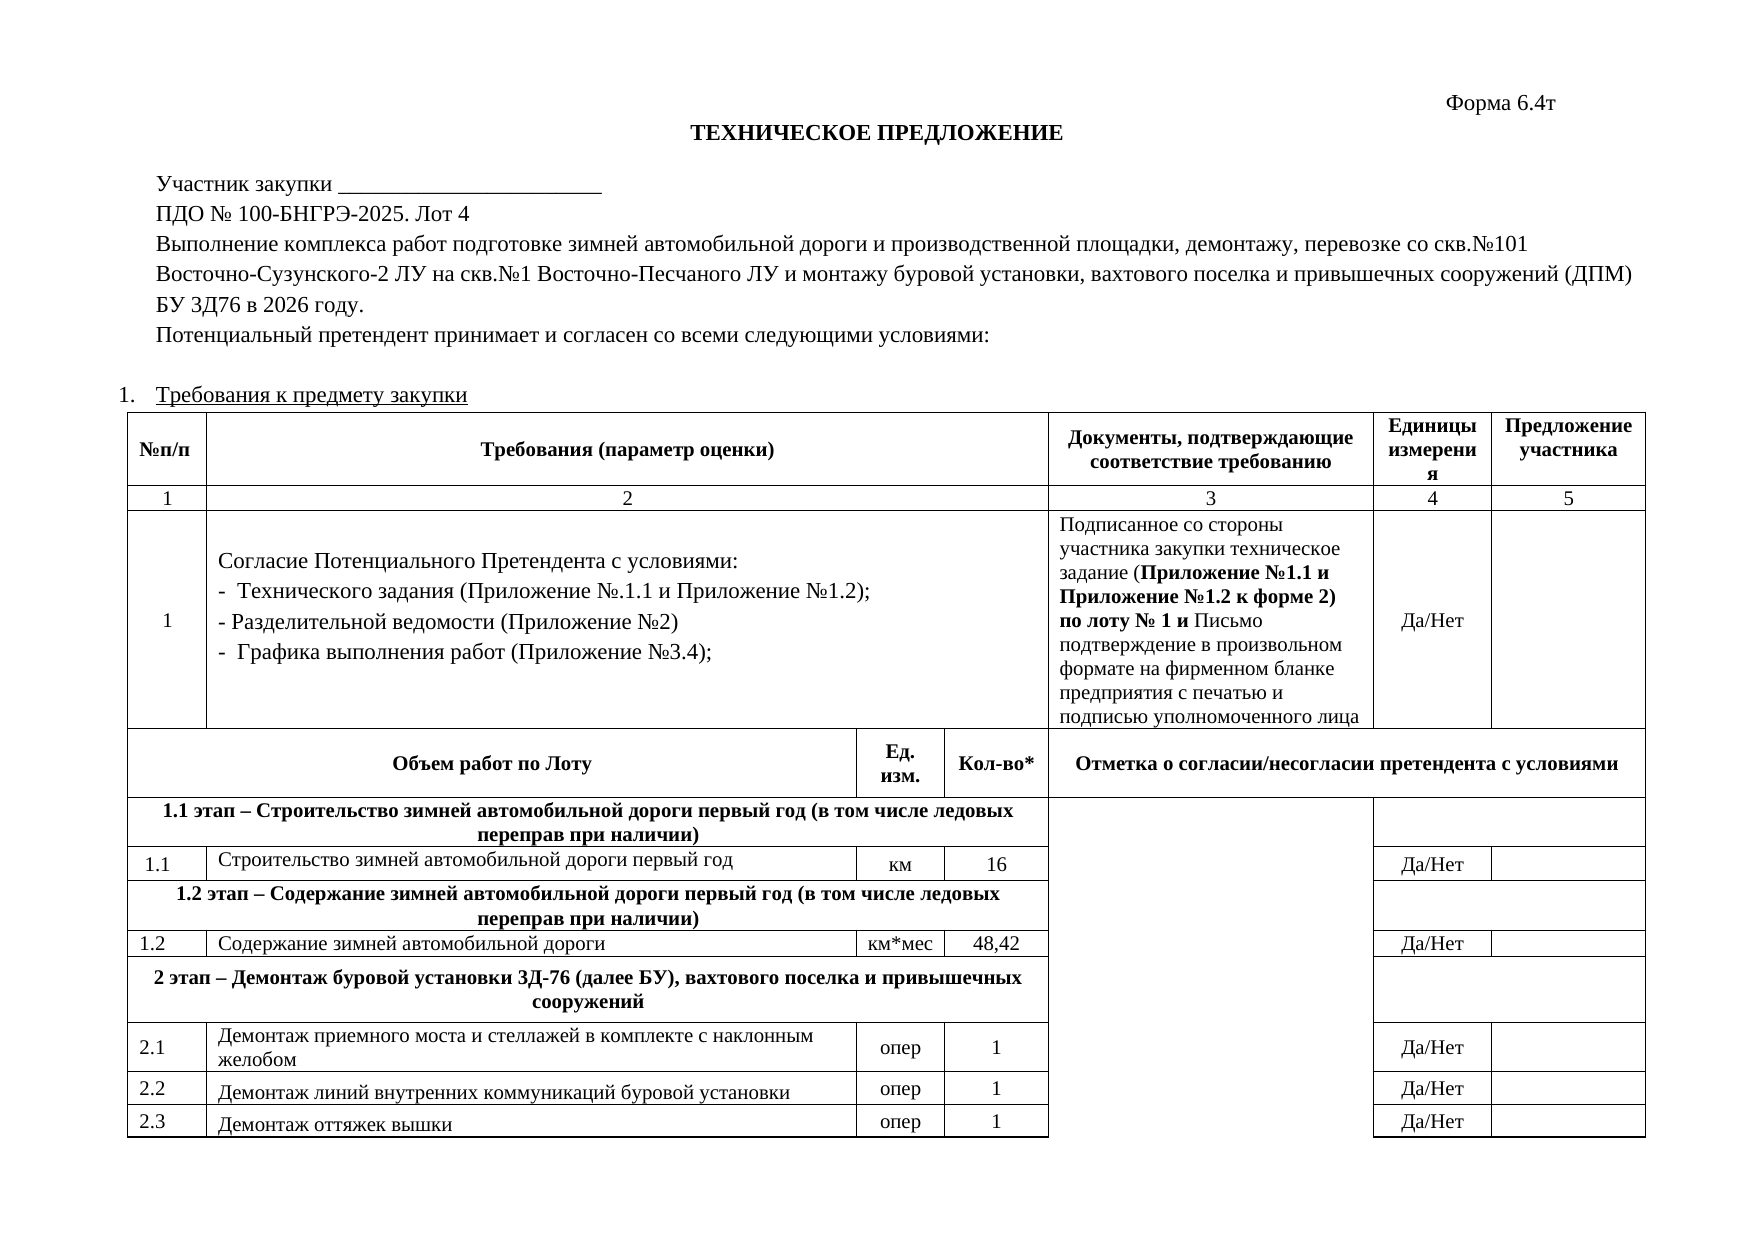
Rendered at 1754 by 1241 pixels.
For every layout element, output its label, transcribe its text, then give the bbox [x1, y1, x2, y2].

table_cell 1.2 [128, 931, 206, 956]
table_header Единицы измерения [1374, 413, 1491, 485]
table_cell Кол-во* [945, 729, 1048, 797]
table_cell Да/Нет [1374, 847, 1491, 880]
table_cell 1 [945, 1023, 1048, 1071]
table_cell 1 [128, 511, 206, 728]
table_header Требования (параметр оценки) [207, 413, 1048, 485]
table_cell 1.2 этап – Содержание зимней автомобильной дороги первый год (в том числе ледовых переправ при наличии) [128, 881, 1048, 929]
table_cell Да/Нет [1374, 1105, 1491, 1136]
table_cell 2 [207, 486, 1048, 510]
table_cell Да/Нет [1374, 511, 1491, 728]
list ПДО № 100-БНГРЭ-2025. Лот 4 [156, 200, 1636, 226]
table_cell Демонтаж приемного моста и стеллажей в комплекте с наклонным желобом [207, 1023, 856, 1071]
text Форма 6.4т [1432, 89, 1668, 115]
table_cell 16 [945, 847, 1048, 880]
table_cell 2.2 [128, 1072, 206, 1104]
table_cell Демонтаж линий внутренних коммуникаций буровой установки [207, 1072, 856, 1104]
table_cell Содержание зимней автомобильной дороги [207, 931, 856, 956]
table_cell 1 [128, 486, 206, 510]
list Требования к предмету закупки [118, 381, 1636, 408]
table_cell [1492, 511, 1645, 728]
table_cell Демонтаж оттяжек вышки [207, 1105, 856, 1136]
table_cell 3 [1049, 486, 1373, 510]
table_cell Согласие Потенциального Претендента с условиями: - Технического задания (Приложение №.1.1 и Приложение №1.2); - Разделительной ведомости (Приложение №2) - Графика выполнения работ (Приложение №3.4); [207, 511, 1048, 728]
table_cell 1.1 этап – Строительство зимней автомобильной дороги первый год (в том числе ледовых переправ при наличии) [128, 798, 1048, 846]
table_cell [1049, 798, 1373, 1136]
table_header №п/п [128, 413, 206, 485]
table_cell 2 этап – Демонтаж буровой установки 3Д-76 (далее БУ), вахтового поселка и привышечных сооружений [128, 957, 1048, 1022]
table_cell [1374, 957, 1645, 1022]
table_cell Подписанное со стороны участника закупки техническое задание (Приложение №1.1 и Приложение №1.2 к форме 2) по лоту № 1 и Письмо подтверждение в произвольном формате на фирменном бланке предприятия с печатью и подписью уполномоченного лица [1049, 511, 1373, 728]
table_cell Ед. изм. [857, 729, 944, 797]
list Потенциальный претендент принимает и согласен со всеми следующими условиями: [156, 321, 1636, 347]
table_cell 2.3 [128, 1105, 206, 1136]
table_cell [1374, 881, 1645, 929]
table_cell 1.1 [128, 847, 206, 880]
text ТЕХНИЧЕСКОЕ ПРЕДЛОЖЕНИЕ [118, 119, 1636, 145]
table_cell [1492, 931, 1645, 956]
table_cell опер [857, 1072, 944, 1104]
table_cell 1 [945, 1072, 1048, 1104]
table_cell Да/Нет [1374, 1072, 1491, 1104]
table_cell км*мес [857, 931, 944, 956]
list Участник закупки _______________________ [156, 170, 1636, 196]
table_cell 1 [945, 1105, 1048, 1136]
table_cell 48,42 [945, 931, 1048, 956]
table_cell Строительство зимней автомобильной дороги первый год [207, 847, 856, 880]
table_cell км [857, 847, 944, 880]
table_cell 5 [1492, 486, 1645, 510]
table_header Предложение участника [1492, 413, 1645, 485]
table_cell [1492, 847, 1645, 880]
table_cell опер [857, 1023, 944, 1071]
list Выполнение комплекса работ подготовке зимней автомобильной дороги и производственной площадки, демонтажу, перевозке со скв.№101 Восточно-Сузунского-2 ЛУ на скв.№1 Восточно-Песчаного ЛУ и монтажу буровой установки, вахтового поселка и привышечных сооружений (ДПМ) БУ 3Д76 в 2026 году. [156, 230, 1636, 317]
table_header Документы, подтверждающие соответствие требованию [1049, 413, 1373, 485]
table_cell [1374, 798, 1645, 846]
table_cell Объем работ по Лоту [128, 729, 856, 797]
table_cell Да/Нет [1374, 1023, 1491, 1071]
table_cell Да/Нет [1374, 931, 1491, 956]
table_cell 2.1 [128, 1023, 206, 1071]
table_cell [1492, 1023, 1645, 1071]
table_cell Отметка о согласии/несогласии претендента с условиями [1049, 729, 1645, 797]
table_cell 4 [1374, 486, 1491, 510]
table_cell [1492, 1105, 1645, 1136]
table_cell [1492, 1072, 1645, 1104]
table_cell опер [857, 1105, 944, 1136]
